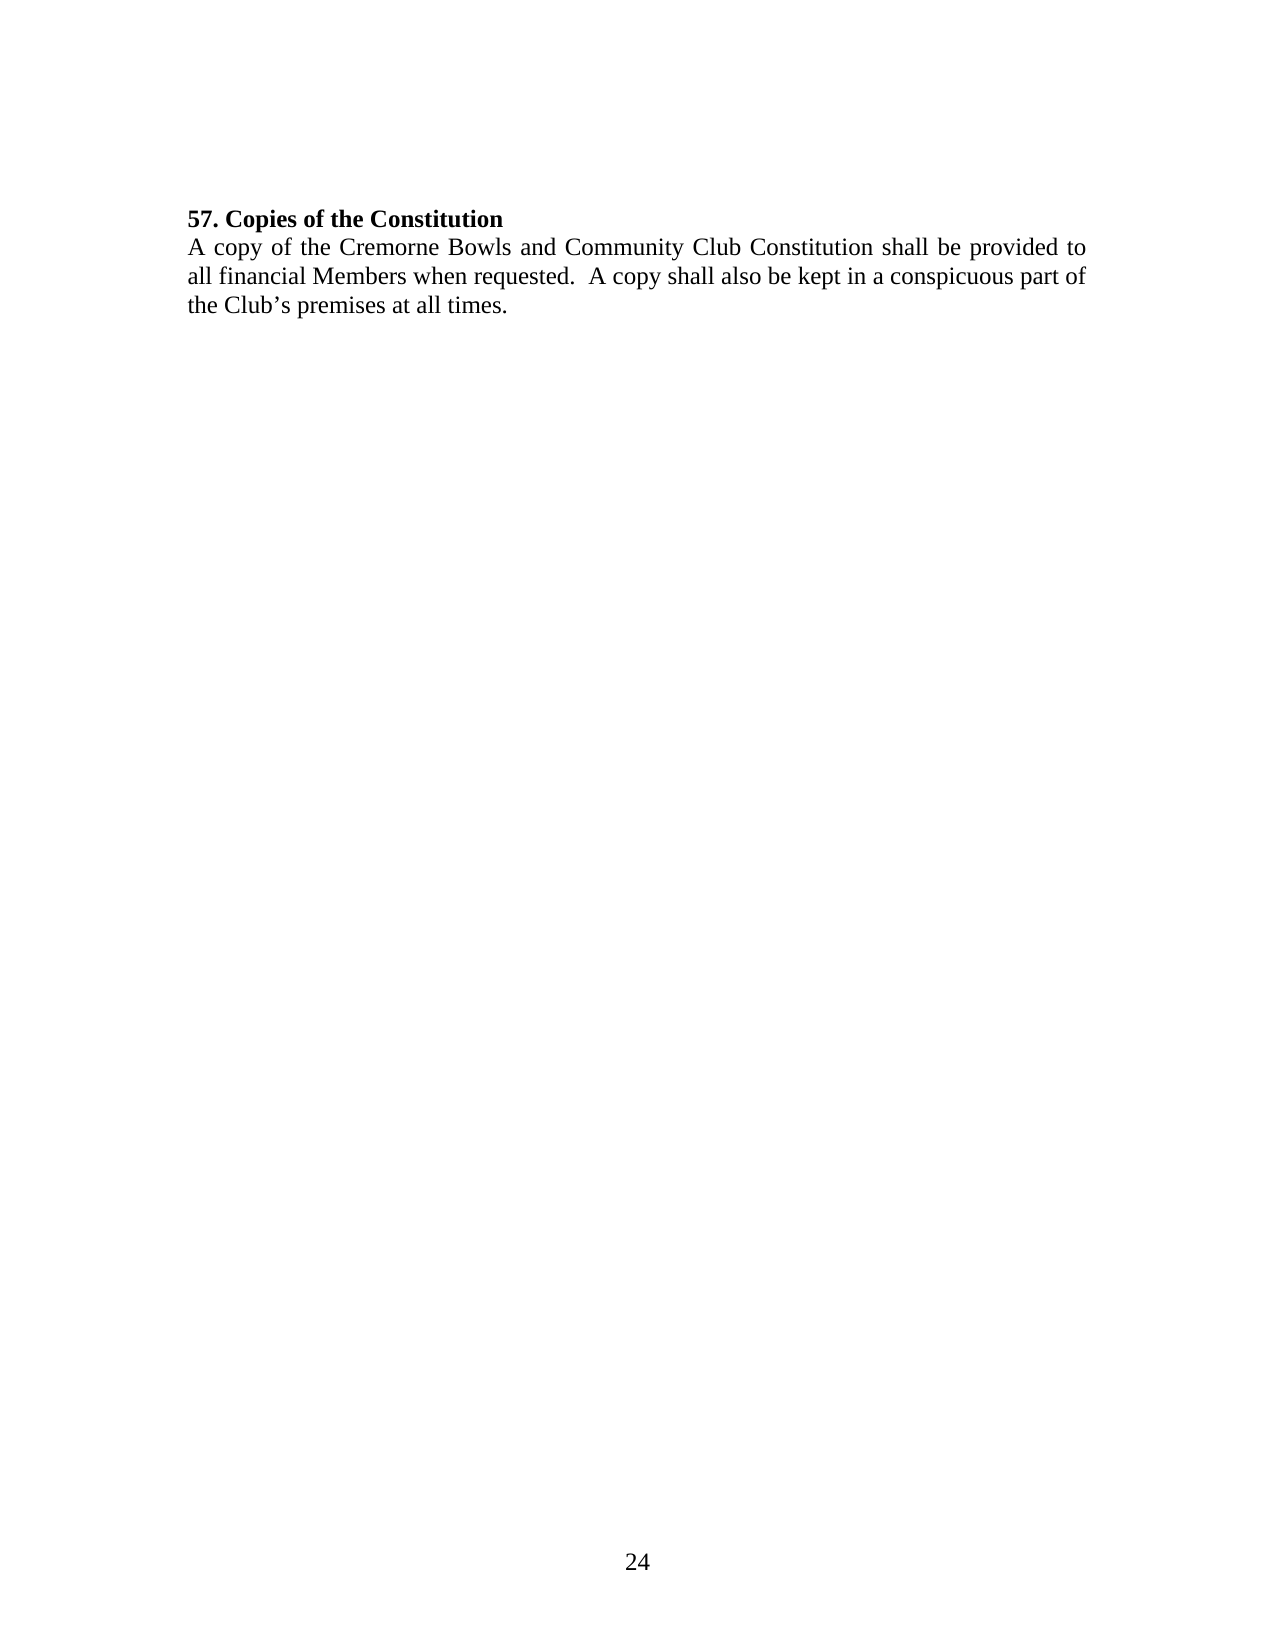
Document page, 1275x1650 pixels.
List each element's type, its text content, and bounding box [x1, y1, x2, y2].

text 57. Copies of the Constitution [187, 204, 1088, 232]
text A copy of the Cremorne Bowls and Community Club Constitution shall be provided to all financial Members when requested. A copy shall also be kept in a conspicuous part of the Club’s premises at all times. [187, 232, 1088, 319]
